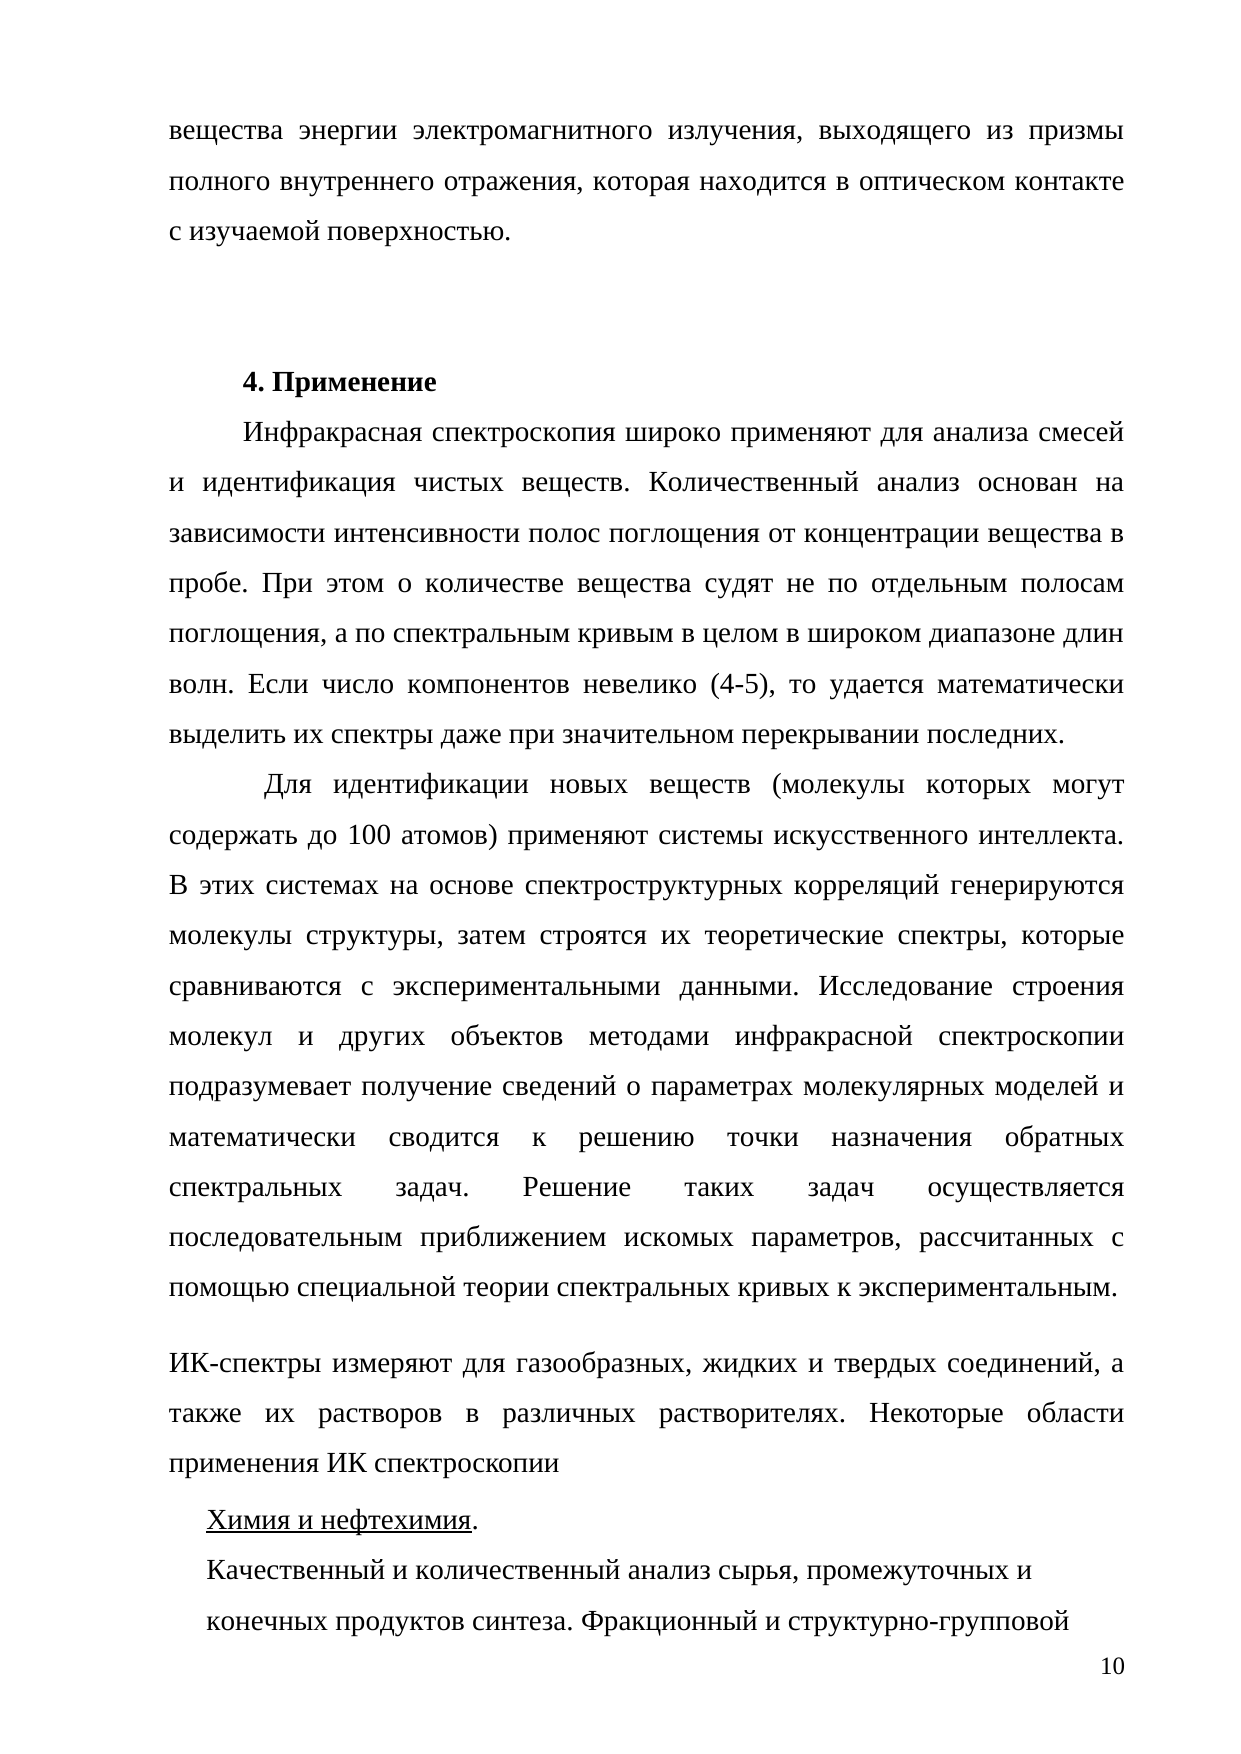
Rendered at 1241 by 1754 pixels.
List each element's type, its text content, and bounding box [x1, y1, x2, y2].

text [169, 112, 1125, 247]
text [206, 1502, 1125, 1636]
text Инфракрасная спектроскопия широко применяют для анализа смесей и идентификация чистых веществ. Количественный анализ основан на зависимости интенсивности полос поглощения от концентрации вещества в пробе. При этом о количестве вещества судят не по отдельным полосам поглощения, а по спектральным кривым в целом в широком диапазоне длин волн. Если число компонентов невелико (4-5), то удается математически выделить их спектры даже при значительном перекрывании последних. [169, 414, 1125, 750]
text Для идентификации новых веществ (молекулы которых могут содержать до 100 атомов) применяют системы искусственного интеллекта. В этих системах на основе спектроструктурных корреляций генерируются молекулы структуры, затем строятся их теоретические спектры, которые сравниваются с экспериментальными данными. Исследование строения молекул и других объектов методами инфракрасной спектроскопии подразумевает получение сведений о параметрах молекулярных моделей и математически сводится к решению точки назначения обратных спектральных задач. Решение таких задач осуществляется последовательным приближением искомых параметров, рассчитанных с помощью специальной теории спектральных кривых к экспериментальным. [169, 766, 1125, 1303]
subtitle ИК-спектры измеряют для газообразных, жидких и твердых соединений, а также их растворов в различных растворителях. Некоторые области применения ИК спектроскопии [169, 1345, 1125, 1479]
text 4. Применение [169, 364, 1125, 397]
